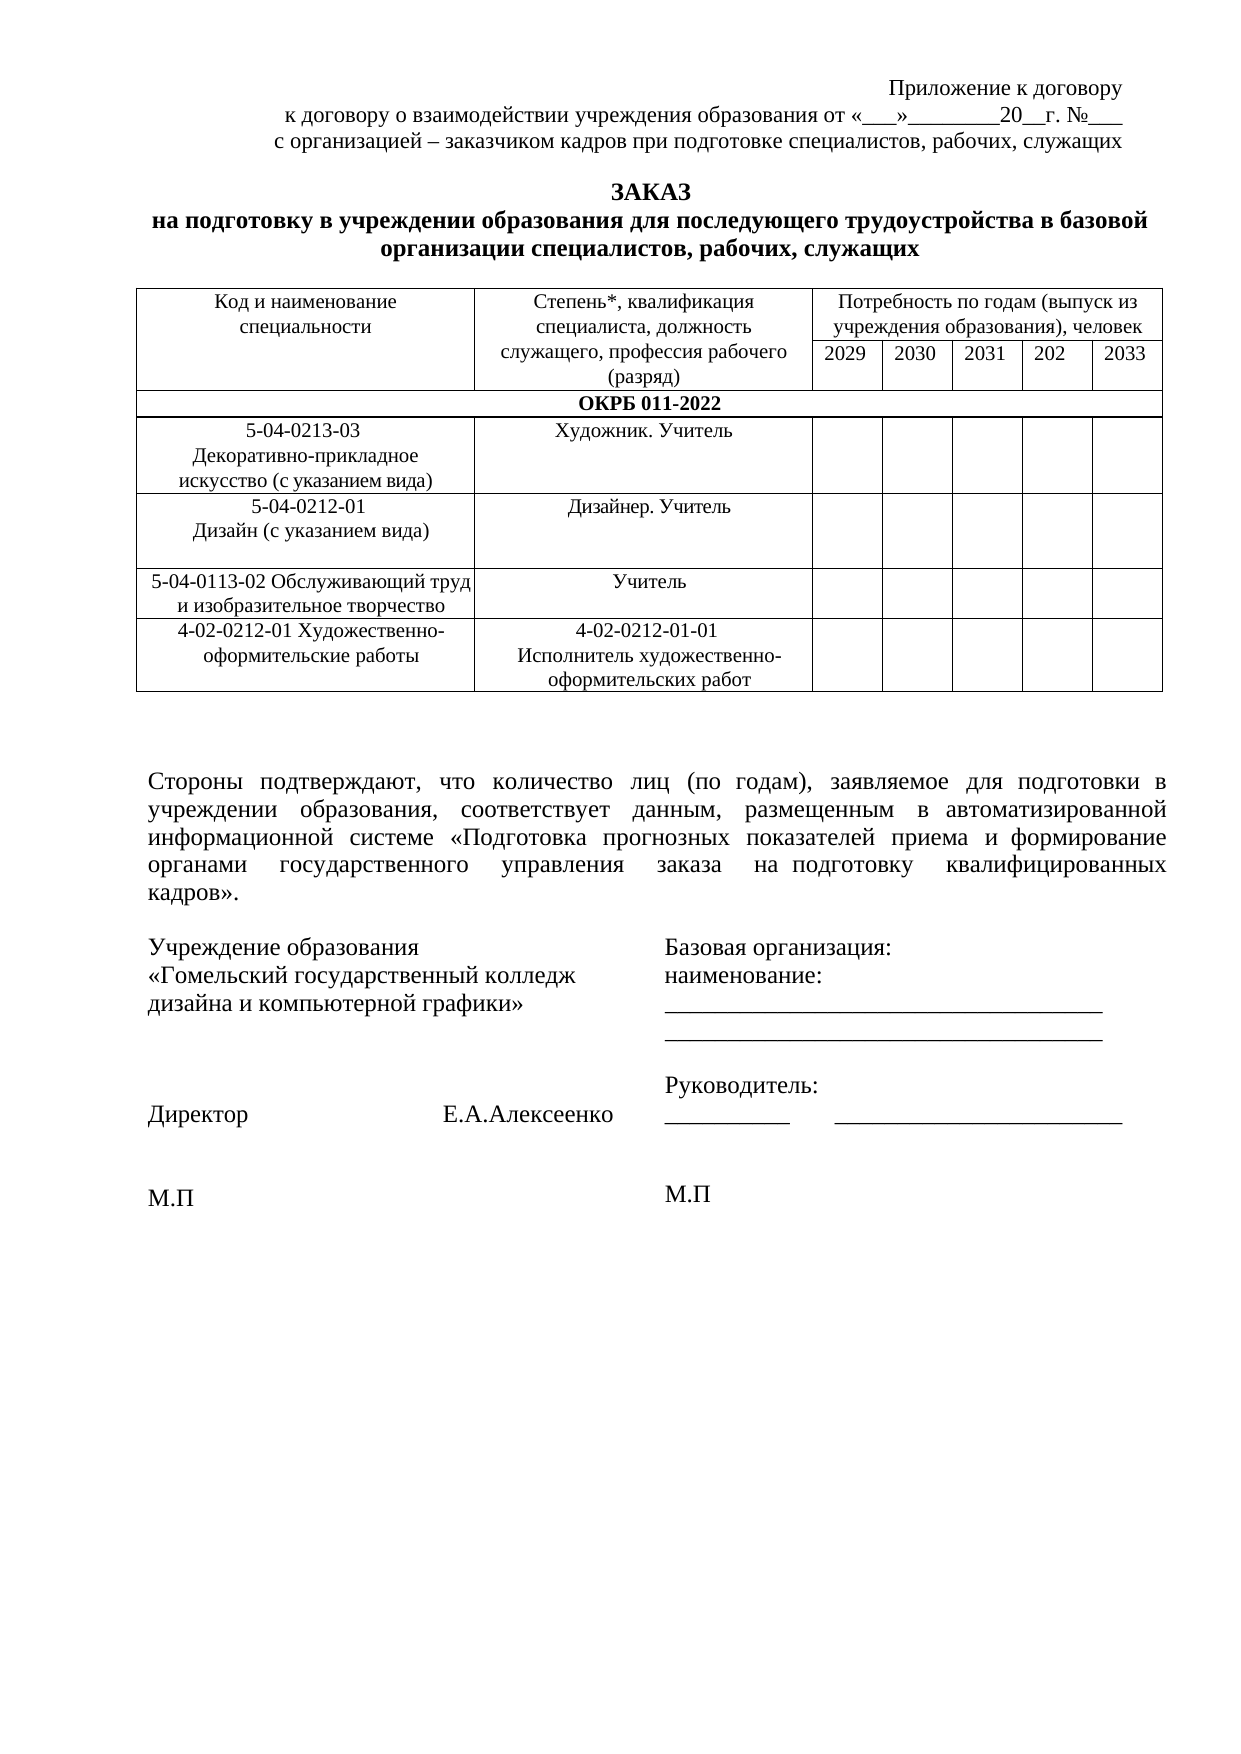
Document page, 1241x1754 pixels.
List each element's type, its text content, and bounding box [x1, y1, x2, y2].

table_cell 5-04-0213-03 Декоративно-прикладное искусство (с указанием вида) [137, 418, 474, 493]
text _______________________ [834, 1100, 1129, 1127]
table_cell Художник. Учитель [475, 418, 812, 493]
table_cell 5-04-0212-01 Дизайн (с указанием вида) [137, 494, 474, 568]
table_cell 2030 [883, 341, 952, 389]
table_cell [813, 619, 882, 691]
table_cell [1093, 494, 1162, 568]
table_cell [813, 418, 882, 493]
table_cell [883, 418, 952, 493]
table_cell [953, 494, 1022, 568]
text Руководитель: __________ [664, 1072, 825, 1127]
text на подготовку в учреждении образования для последующего трудоустройства в базовой организации специалистов, рабочих, служащих [148, 206, 1152, 262]
table_cell [1023, 569, 1092, 617]
table_cell 5-04-0113-02 Обслуживающий труд и изобразительное творчество [137, 569, 474, 617]
table_cell [813, 569, 882, 617]
text Стороны подтверждают, что количество лиц (по годам), заявляемое для подготовки в учреждении образования, соответствует данным, размещенным в автоматизированной информационной системе «Подготовка прогнозных показателей приема и формирование органами государственного управления заказа на подготовку квалифицированных кадров». [148, 768, 1167, 906]
table_header Потребность по годам (выпуск из учреждения образования), человек [813, 289, 1162, 339]
text М.П [148, 1184, 577, 1212]
table_cell [1023, 494, 1092, 568]
table_cell [883, 494, 952, 568]
text к договору о взаимодействии учреждения образования от «___»________20__г. №___ [148, 103, 1122, 128]
table_cell 2029 [813, 341, 882, 389]
table_cell [953, 418, 1022, 493]
table_cell 4-02-0212-01 Художественно-оформительские работы [137, 619, 474, 691]
text Приложение к договору [148, 74, 1122, 101]
table_cell [953, 569, 1022, 617]
table_cell [1023, 418, 1092, 493]
table_cell Дизайнер. Учитель [475, 494, 812, 568]
table_header Степень*, квалификация специалиста, должность служащего, профессия рабочего (разряд) [475, 289, 812, 389]
table_cell [1093, 619, 1162, 691]
table_cell 2033 [1093, 341, 1162, 389]
text Базовая организация: наименование: [664, 934, 898, 989]
text ___________________________________ ___________________________________ [664, 989, 1102, 1044]
table_cell [883, 619, 952, 691]
table_cell 2031 [953, 341, 1022, 389]
text ЗАКАЗ [148, 178, 1154, 206]
table_cell [813, 494, 882, 568]
table_header Код и наименование специальности [137, 289, 474, 389]
table_cell [1093, 418, 1162, 493]
table_cell [953, 619, 1022, 691]
text Учреждение образования «Гомельский государственный колледж дизайна и компьютерной графики» [148, 934, 620, 1016]
text Директор Е.А.Алексеенко [148, 1101, 625, 1128]
text М.П [664, 1180, 772, 1208]
table_cell [1023, 619, 1092, 691]
table_cell 4-02-0212-01-01 Исполнитель художественно-оформительских работ [475, 619, 812, 691]
table_cell [883, 569, 952, 617]
text с организацией – заказчиком кадров при подготовке специалистов, рабочих, служащих [148, 128, 1122, 153]
table_cell 202 [1023, 341, 1092, 389]
table_cell ОКРБ 011-2022 [137, 391, 1162, 416]
table_cell Учитель [475, 569, 812, 617]
table_cell [1093, 569, 1162, 617]
